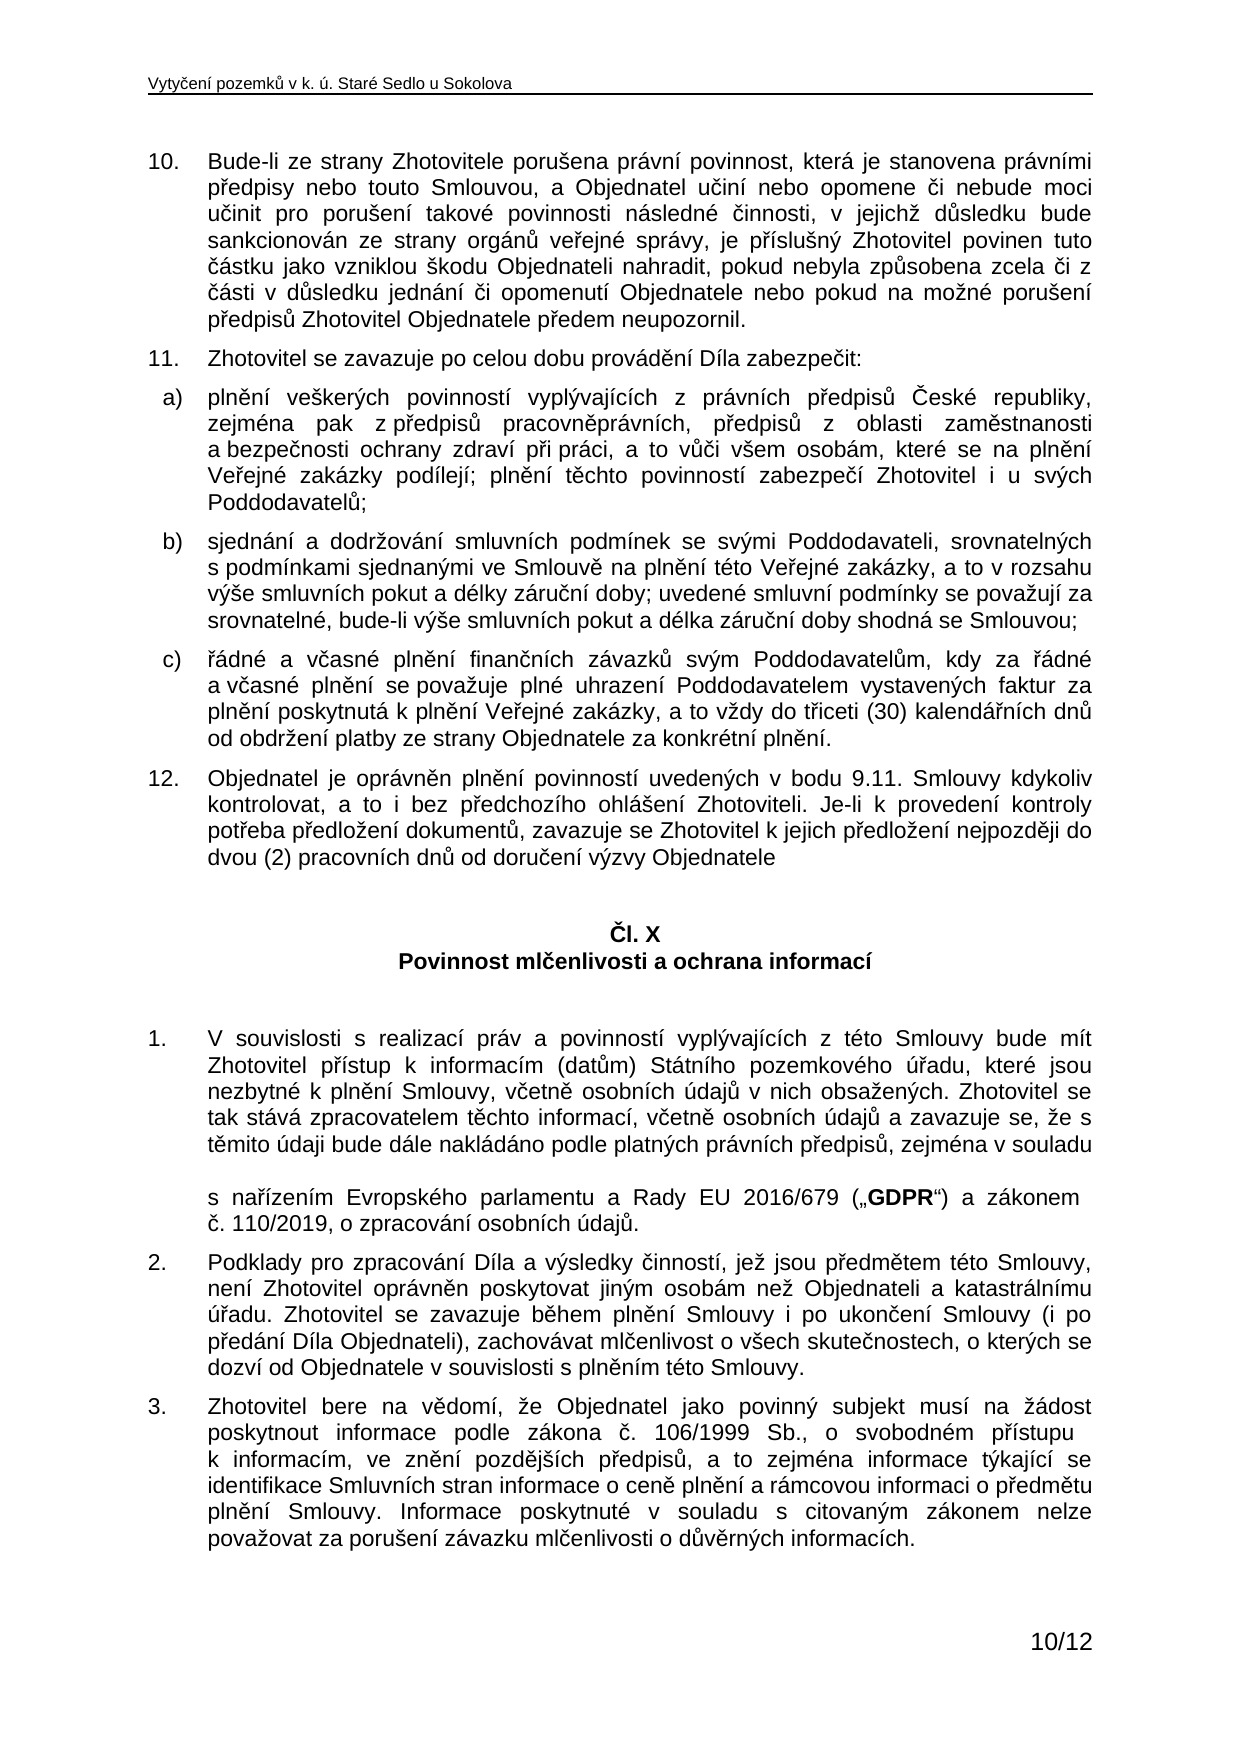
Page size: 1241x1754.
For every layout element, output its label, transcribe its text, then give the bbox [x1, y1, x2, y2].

list Bude-li ze strany Zhotovitele porušena právní povinnost, která je stanovena právními předpisy nebo touto Smlouvou, a Objednatel učiní nebo opomene či nebude moci učinit pro porušení takové povinnosti následné činnosti, v jejichž důsledku bude sankcionován ze strany orgánů veřejné správy, je příslušný Zhotovitel povinen tuto částku jako vzniklou škodu Objednateli nahradit, pokud nebyla způsobena zcela či z části v důsledku jednání či opomenutí Objednatele nebo pokud na možné porušení předpisů Zhotovitel Objednatele předem neupozornil. [148, 148, 1093, 332]
list V souvislosti s realizací práv a povinností vyplývajících z této Smlouvy bude mít Zhotovitel přístup k informacím (datům) Státního pozemkového úřadu, které jsou nezbytné k plnění Smlouvy, včetně osobních údajů v nich obsažených. Zhotovitel se tak stává zpracovatelem těchto informací, včetně osobních údajů a zavazuje se, že s těmito údaji bude dále nakládáno podle platných právních předpisů, zejména v souladu s nařízením Evropského parlamentu a Rady EU 2016/679 („GDPR“) a zákonem č. 110/2019, o zpracování osobních údajů. [148, 1025, 1093, 1236]
subtitle Čl. X [177, 921, 1093, 948]
list plnění veškerých povinností vyplývajících z právních předpisů České republiky, zejména pak z předpisů pracovněprávních, předpisů z oblasti zaměstnanosti a bezpečnosti ochrany zdraví při práci, a to vůči všem osobám, které se na plnění Veřejné zakázky podílejí; plnění těchto povinností zabezpečí Zhotovitel i u svých Poddodavatelů; [162, 383, 1093, 515]
list řádné a včasné plnění finančních závazků svým Poddodavatelům, kdy za řádné a včasné plnění se považuje plné uhrazení Poddodavatelem vystavených faktur za plnění poskytnutá k plnění Veřejné zakázky, a to vždy do třiceti (30) kalendářních dnů od obdržení platby ze strany Objednatele za konkrétní plnění. [162, 646, 1093, 752]
list sjednání a dodržování smluvních podmínek se svými Poddodavateli, srovnatelných s podmínkami sjednanými ve Smlouvě na plnění této Veřejné zakázky, a to v rozsahu výše smluvních pokut a délky záruční doby; uvedené smluvní podmínky se považují za srovnatelné, bude-li výše smluvních pokut a délka záruční doby shodná se Smlouvou; [162, 528, 1093, 633]
list Zhotovitel se zavazuje po celou dobu provádění Díla zabezpečit: [148, 344, 1093, 371]
list Podklady pro zpracování Díla a výsledky činností, jež jsou předmětem této Smlouvy, není Zhotovitel oprávněn poskytovat jiným osobám než Objednateli a katastrálnímu úřadu. Zhotovitel se zavazuje během plnění Smlouvy i po ukončení Smlouvy (i po předání Díla Objednateli), zachovávat mlčenlivost o všech skutečnostech, o kterých se dozví od Objednatele v souvislosti s plněním této Smlouvy. [148, 1249, 1093, 1380]
list Objednatel je oprávněn plnění povinností uvedených v bodu 9.11. Smlouvy kdykoliv kontrolovat, a to i bez předchozího ohlášení Zhotoviteli. Je-li k provedení kontroly potřeba předložení dokumentů, zavazuje se Zhotovitel k jejich předložení nejpozději do dvou (2) pracovních dnů od doručení výzvy Objednatele [148, 764, 1093, 870]
list Zhotovitel bere na vědomí, že Objednatel jako povinný subjekt musí na žádost poskytnout informace podle zákona č. 106/1999 Sb., o svobodném přístupu k informacím, ve znění pozdějších předpisů, a to zejména informace týkající se identifikace Smluvních stran informace o ceně plnění a rámcovou informaci o předmětu plnění Smlouvy. Informace poskytnuté v souladu s citovaným zákonem nelze považovat za porušení závazku mlčenlivosti o důvěrných informacích. [148, 1393, 1093, 1551]
subtitle Povinnost mlčenlivosti a ochrana informací [177, 948, 1093, 974]
